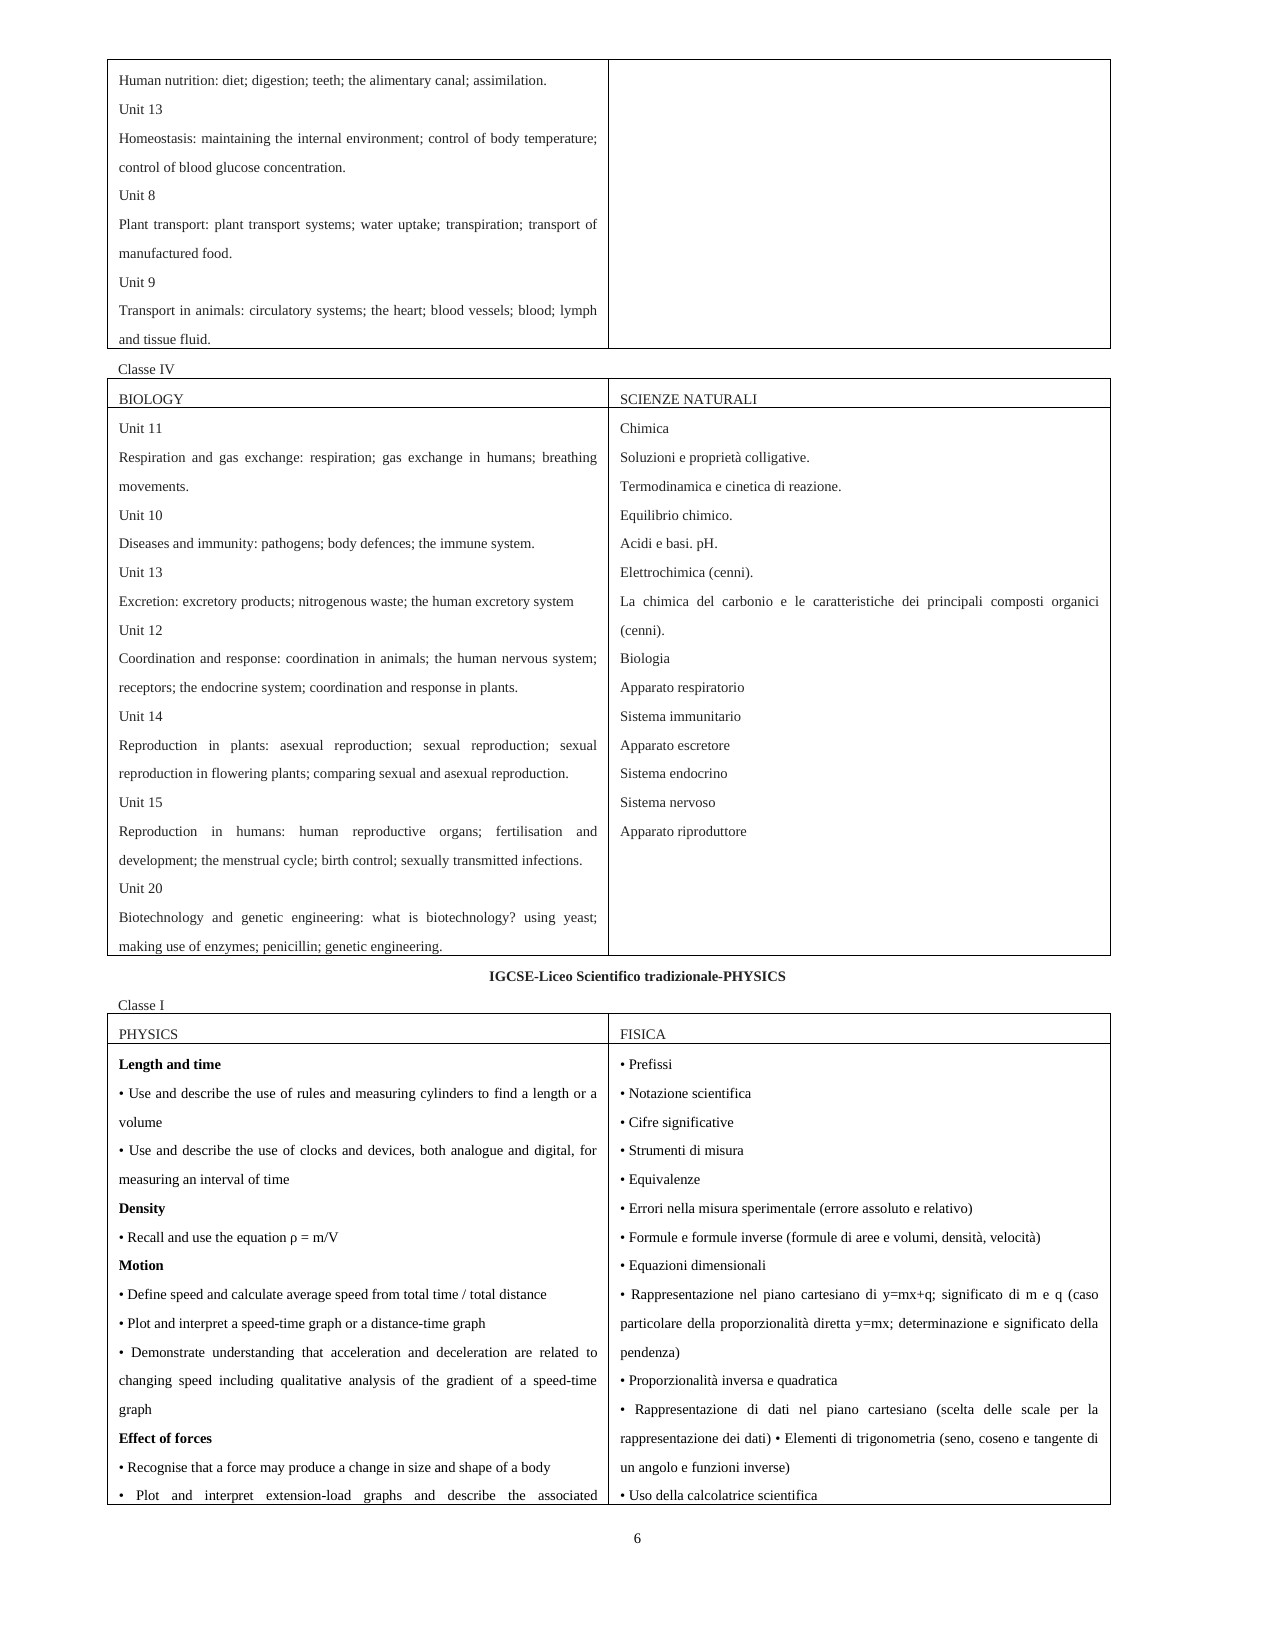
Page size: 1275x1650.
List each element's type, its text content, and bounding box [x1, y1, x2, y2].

table_header FISICA [609, 1014, 1110, 1043]
table_cell Unit 11 Respiration and gas exchange: respiration; gas exchange in humans; breathing movements. Unit 10 Diseases and immunity: pathogens; body defences; the immune system. Unit 13 Excretion: excretory products; nitrogenous waste; the human excretory system Unit 12 Coordination and response: coordination in animals; the human nervous system; receptors; the endocrine system; coordination and response in plants. Unit 14 Reproduction in plants: asexual reproduction; sexual reproduction; sexual reproduction in flowering plants; comparing sexual and asexual reproduction. Unit 15 Reproduction in humans: human reproductive organs; fertilisation and development; the menstrual cycle; birth control; sexually transmitted infections. Unit 20 Biotechnology and genetic engineering: what is biotechnology? using yeast; making use of enzymes; penicillin; genetic engineering. [108, 408, 608, 954]
text Classe I [118, 984, 1157, 1013]
table_header BIOLOGY [108, 379, 608, 407]
table_header SCIENZE NATURALI [609, 379, 1110, 407]
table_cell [108, 1044, 608, 1504]
table_header PHYSICS [108, 1014, 608, 1043]
text Classe IV [118, 349, 1157, 377]
table_cell Chimica Soluzioni e proprietà colligative. Termodinamica e cinetica di reazione. Equilibrio chimico. Acidi e basi. pH. Elettrochimica (cenni). La chimica del carbonio e le caratteristiche dei principali composti organici (cenni). Biologia Apparato respiratorio Sistema immunitario Apparato escretore Sistema endocrino Sistema nervoso Apparato riproduttore [609, 408, 1110, 954]
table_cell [609, 1044, 1110, 1504]
text IGCSE-Liceo Scientifico tradizionale-PHYSICS [118, 956, 1157, 984]
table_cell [609, 60, 1110, 348]
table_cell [108, 60, 608, 348]
